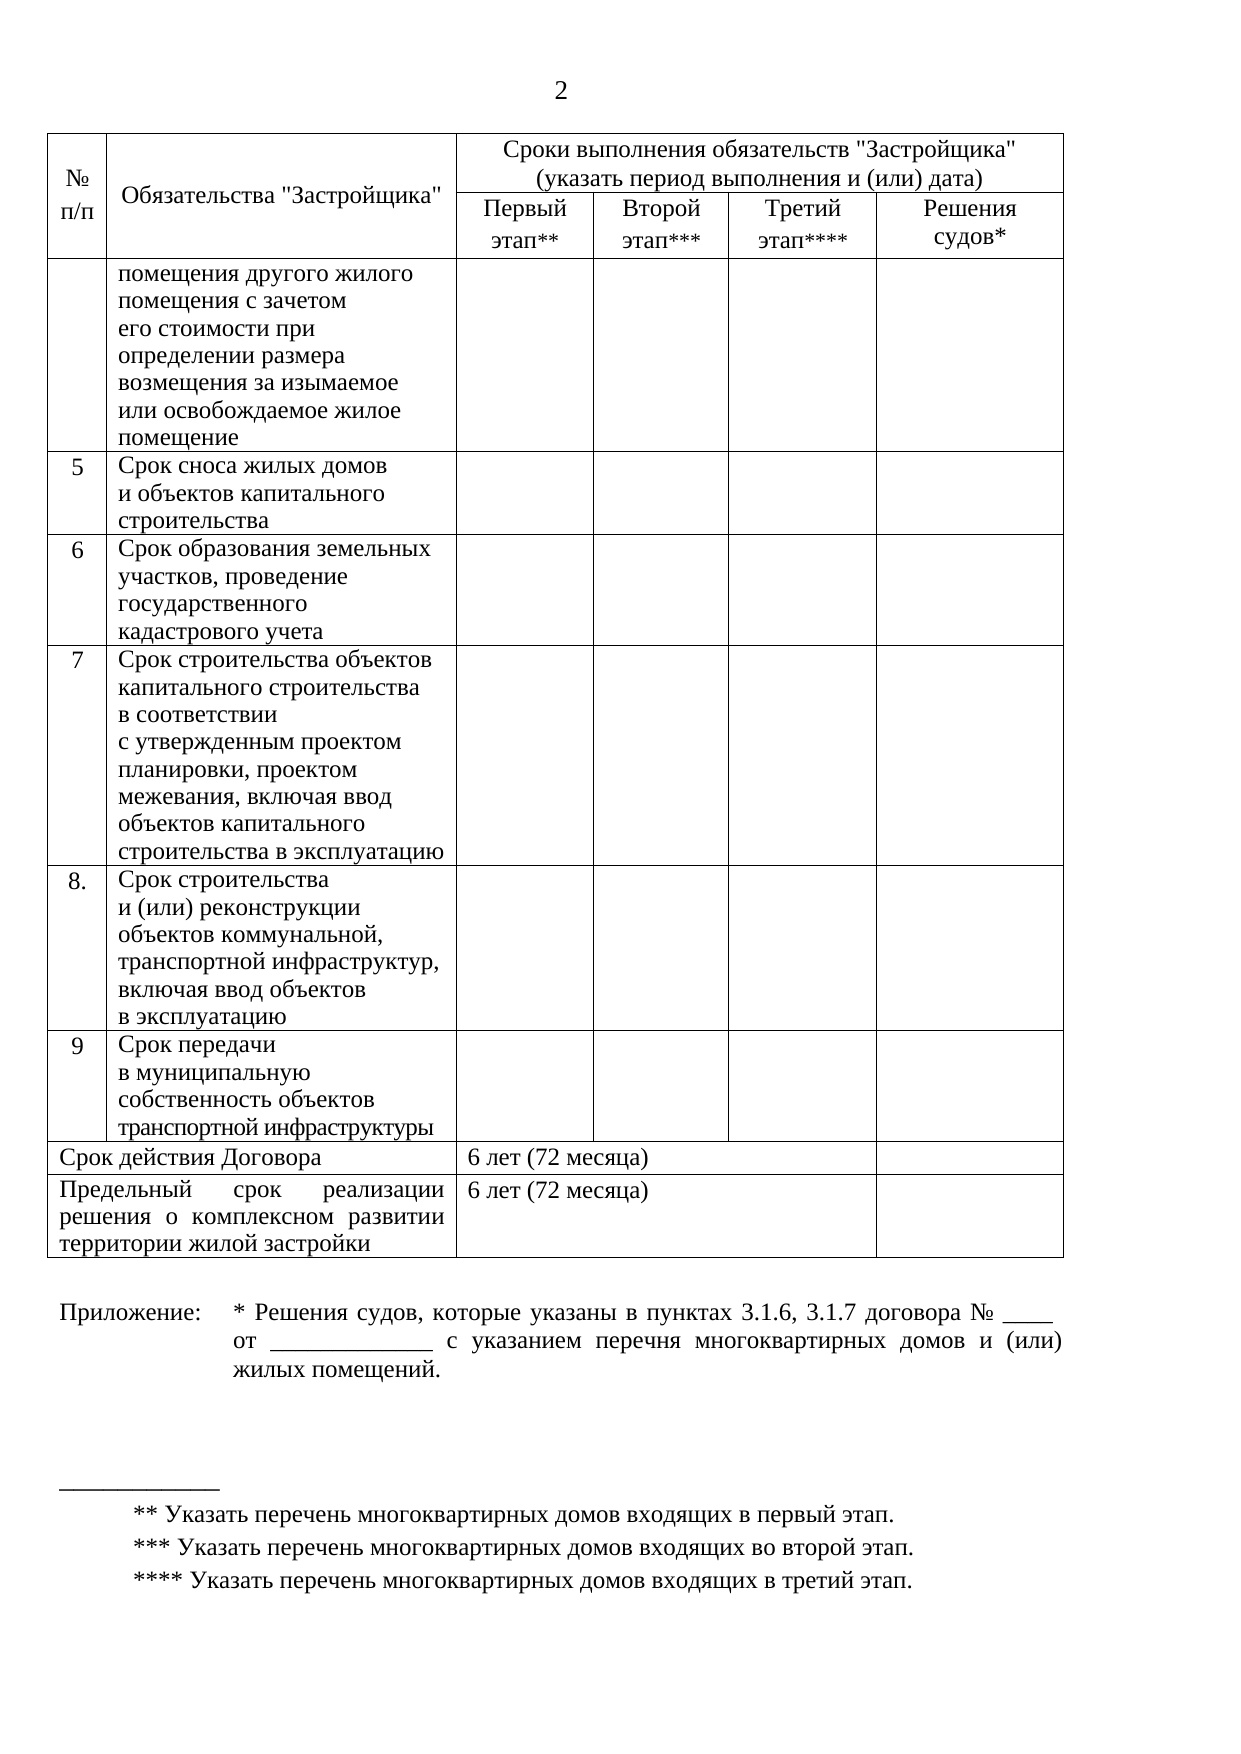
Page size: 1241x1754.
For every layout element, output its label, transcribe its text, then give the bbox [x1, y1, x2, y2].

table_cell [729, 646, 876, 865]
table_cell [457, 535, 593, 644]
table_cell 5 [48, 452, 106, 534]
table_cell Срок передачи в муниципальную собственность объектов транспортной инфраструктуры [107, 1031, 456, 1141]
table_cell Предельный срок реализации решения о комплексном развитии территории жилой застройки [48, 1175, 456, 1257]
table_cell 4 [48, 259, 106, 451]
table_cell [729, 535, 876, 644]
table_cell 6 лет (72 месяца) [457, 1142, 876, 1174]
table_cell [877, 1142, 1063, 1174]
table_header Приложение: [48, 1297, 222, 1383]
table_cell 6 лет (72 месяца) [457, 1175, 876, 1257]
table_cell Второй этап*** [594, 193, 728, 258]
table_cell [877, 452, 1063, 534]
table_cell [877, 535, 1063, 644]
table_cell Третий этап**** [729, 193, 876, 258]
table_cell Срок действия Договора [48, 1142, 456, 1174]
table_cell [877, 646, 1063, 865]
table_cell Решения судов* [877, 193, 1063, 258]
table_cell [729, 259, 876, 451]
table_header Обязательства "Застройщика" [107, 134, 456, 258]
table_header № п/п [48, 134, 106, 258]
table_cell [457, 866, 593, 1030]
table_cell [457, 452, 593, 534]
table_cell Срок сноса жилых домов и объектов капитального строительства [107, 452, 456, 534]
table_cell [594, 535, 728, 644]
table_cell 9 [48, 1031, 106, 1141]
table_cell [877, 866, 1063, 1030]
table_header * Решения судов, которые указаны в пунктах 3.1.6, 3.1.7 договора № ____ от _____________ с указанием перечня многоквартирных домов и (или) жилых помещений. [222, 1297, 1074, 1383]
table_cell [594, 646, 728, 865]
text *** Указать перечень многоквартирных домов входящих во второй этап. [59, 1532, 1063, 1561]
table_cell [877, 259, 1063, 451]
table_cell [594, 259, 728, 451]
text **** Указать перечень многоквартирных домов входящих в третий этап. [59, 1565, 1063, 1593]
table_cell [594, 452, 728, 534]
table_cell [877, 1175, 1063, 1257]
text ___________ [59, 1460, 1063, 1494]
table_cell Срок строительства объектов капитального строительства в соответствии с утвержденным проектом планировки, проектом межевания, включая ввод объектов капитального строительства в эксплуатацию [107, 646, 456, 865]
table_cell [729, 452, 876, 534]
table_cell 8. [48, 866, 106, 1030]
table_cell Первый этап** [457, 193, 593, 258]
table_cell [594, 1031, 728, 1141]
table_cell [594, 866, 728, 1030]
table_cell 7 [48, 646, 106, 865]
table_cell [729, 866, 876, 1030]
table_cell Срок строительства и (или) реконструкции объектов коммунальной, транспортной инфраструктур, включая ввод объектов в эксплуатацию [107, 866, 456, 1030]
table_cell [877, 1031, 1063, 1141]
table_cell [457, 646, 593, 865]
table_cell [457, 1031, 593, 1141]
table_header Сроки выполнения обязательств "Застройщика" (указать период выполнения и (или) дата) [457, 134, 1063, 192]
text ** Указать перечень многоквартирных домов входящих в первый этап. [59, 1499, 1063, 1527]
table_cell [457, 259, 593, 451]
table_cell 6 [48, 535, 106, 644]
table_cell Срок образования земельных участков, проведение государственного кадастрового учета [107, 535, 456, 644]
table_cell [729, 1031, 876, 1141]
